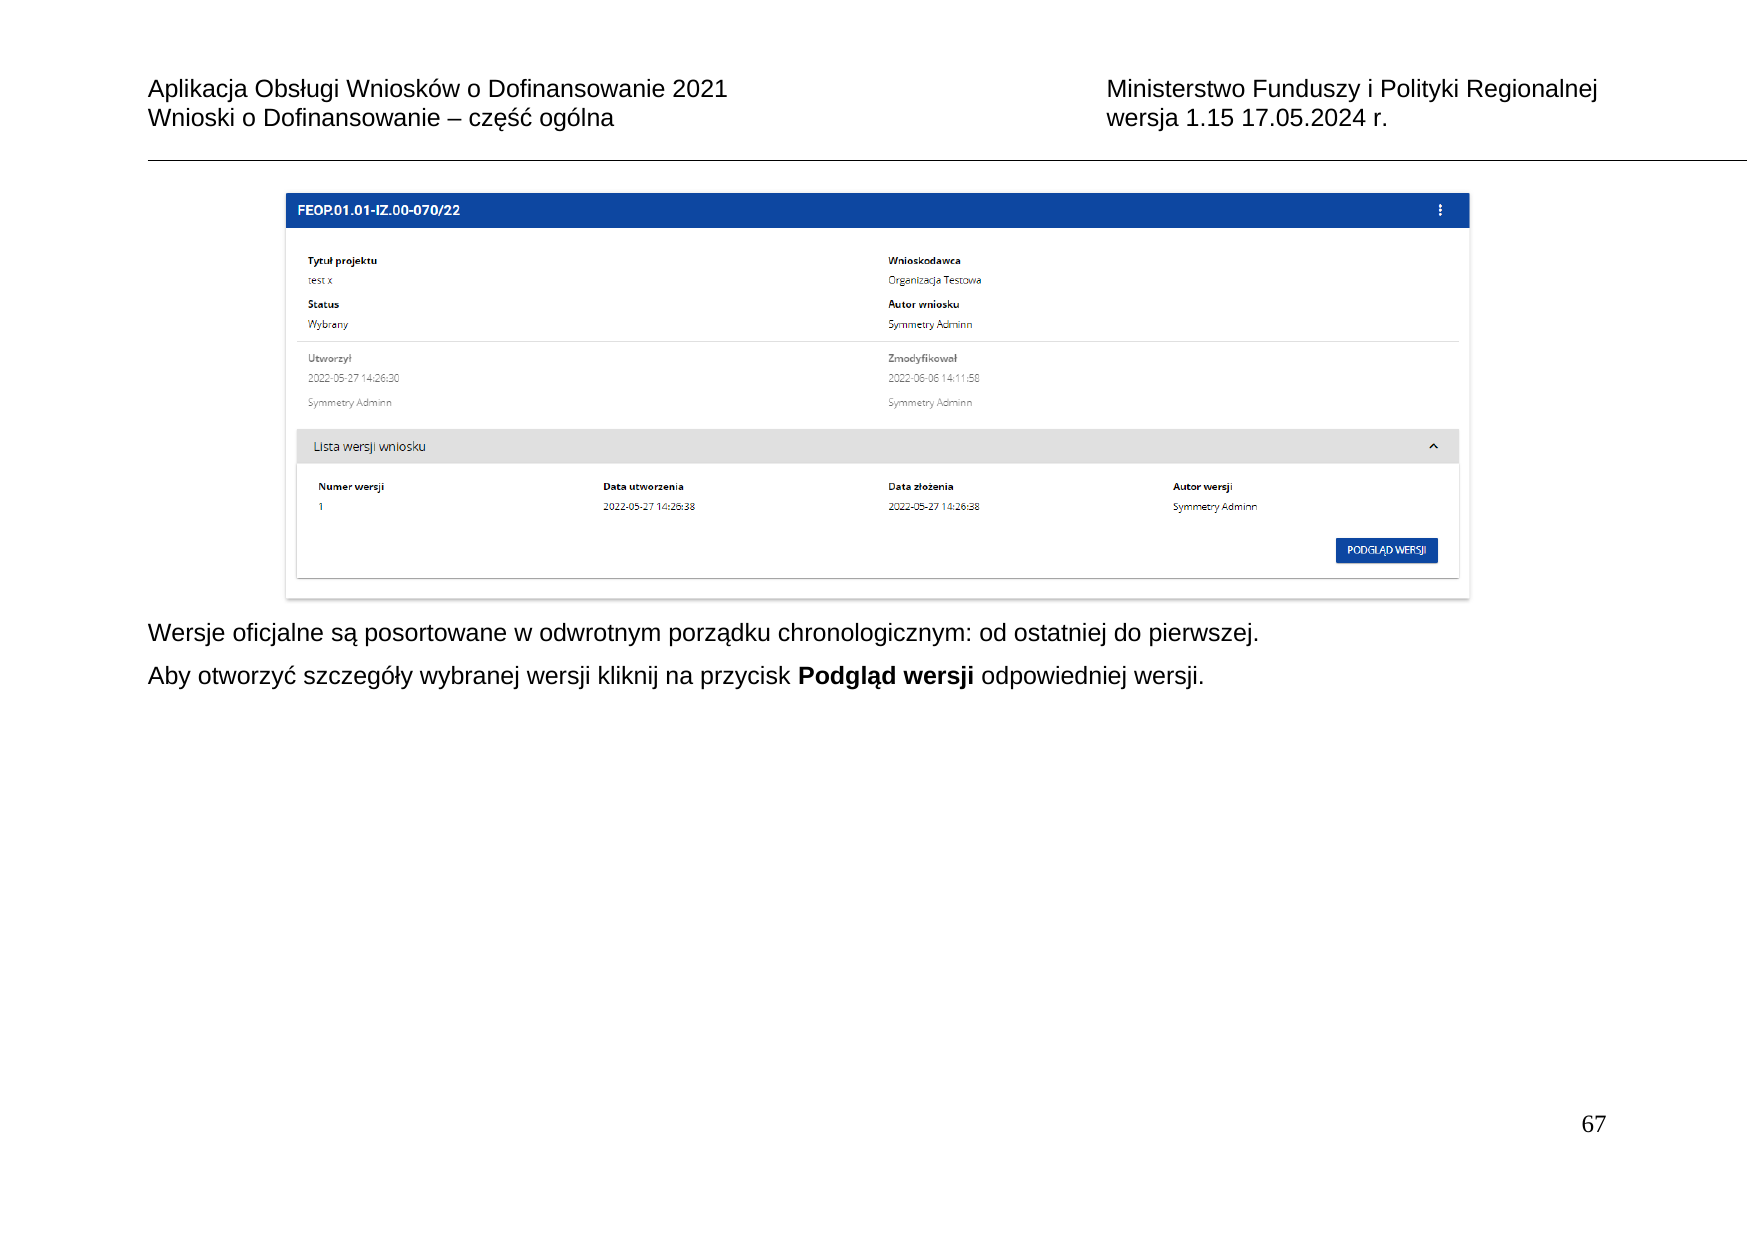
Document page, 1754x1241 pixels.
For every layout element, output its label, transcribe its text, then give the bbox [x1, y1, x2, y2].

text Aby otworzyć szczegóły wybranej wersji kliknij na przycisk Podgląd wersji odpowiedniej wersji. [148, 661, 1606, 690]
picture [280, 189, 1474, 604]
text Wersje oficjalne są posortowane w odwrotnym porządku chronologicznym: od ostatniej do pierwszej. [148, 618, 1606, 647]
